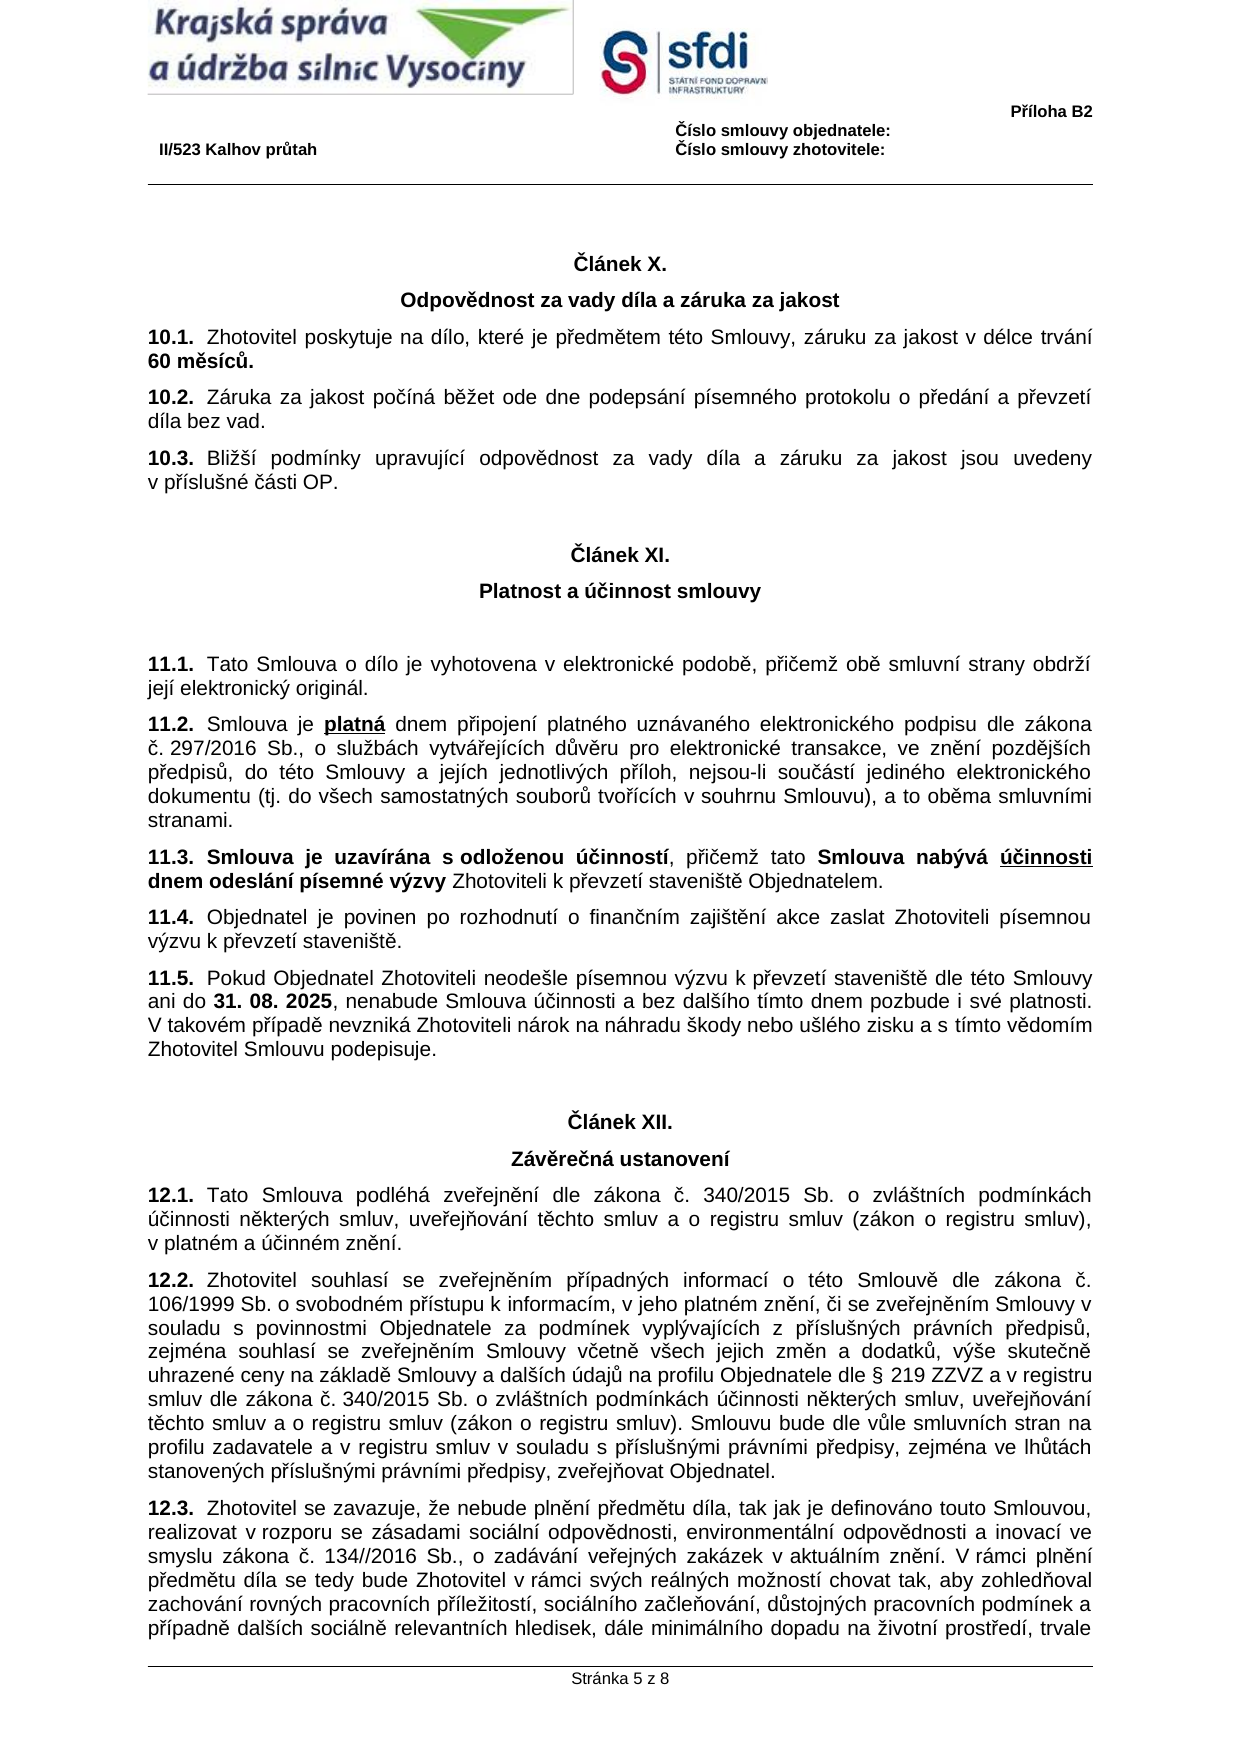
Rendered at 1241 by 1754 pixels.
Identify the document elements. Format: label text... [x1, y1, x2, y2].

picture [598, 14, 768, 108]
text Článek XII. [148, 1110, 1093, 1134]
text Článek X. [148, 252, 1093, 276]
list Tato Smlouva o dílo je vyhotovena v elektronické podobě, přičemž obě smluvní strany obdrží její elektronický originál. [148, 652, 1093, 700]
list Záruka za jakost počíná běžet ode dne podepsání písemného protokolu o předání a převzetí díla bez vad. [148, 385, 1093, 433]
list Smlouva je uzavírána s odloženou účinností, přičemž tato Smlouva nabývá účinnosti dnem odeslání písemné výzvy Zhotoviteli k převzetí staveniště Objednatelem. [148, 844, 1093, 892]
subtitle Platnost a účinnost smlouvy [148, 579, 1093, 603]
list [148, 1496, 1093, 1639]
list Objednatel je povinen po rozhodnutí o finančním zajištění akce zaslat Zhotoviteli písemnou výzvu k převzetí staveniště. [148, 905, 1093, 953]
list Bližší podmínky upravující odpovědnost za vady díla a záruku za jakost jsou uvedeny v příslušné části OP. [148, 446, 1093, 493]
picture [147, 0, 574, 96]
list Tato Smlouva podléhá zveřejnění dle zákona č. 340/2015 Sb. o zvláštních podmínkách účinnosti některých smluv, uveřejňování těchto smluv a o registru smluv (zákon o registru smluv), v platném a účinném znění. [148, 1183, 1093, 1255]
list Zhotovitel poskytuje na dílo, které je předmětem této Smlouvy, záruku za jakost v délce trvání 60 měsíců. [148, 325, 1093, 373]
list Smlouva je platná dnem připojení platného uznávaného elektronického podpisu dle zákona č. 297/2016 Sb., o službách vytvářejících důvěru pro elektronické transakce, ve znění pozdějších předpisů, do této Smlouvy a jejích jednotlivých příloh, nejsou-li součástí jediného elektronického dokumentu (tj. do všech samostatných souborů tvořících v souhrnu Smlouvu), a to oběma smluvními stranami. [148, 712, 1093, 832]
text Článek XI. [148, 542, 1093, 566]
subtitle Závěrečná ustanovení [148, 1147, 1093, 1171]
list Pokud Objednatel Zhotoviteli neodešle písemnou výzvu k převzetí staveniště dle této Smlouvy ani do 31. 08. 2025, nenabude Smlouva účinnosti a bez dalšího tímto dnem pozbude i své platnosti. V takovém případě nevzniká Zhotoviteli nárok na náhradu škody nebo ušlého zisku a s tímto vědomím Zhotovitel Smlouvu podepisuje. [148, 965, 1093, 1061]
subtitle Odpovědnost za vady díla a záruka za jakost [148, 288, 1093, 312]
list Zhotovitel souhlasí se zveřejněním případných informací o této Smlouvě dle zákona č. 106/1999 Sb. o svobodném přístupu k informacím, v jeho platném znění, či se zveřejněním Smlouvy v souladu s povinnostmi Objednatele za podmínek vyplývajících z příslušných právních předpisů, zejména souhlasí se zveřejněním Smlouvy včetně všech jejich změn a dodatků, výše skutečně uhrazené ceny na základě Smlouvy a dalších údajů na profilu Objednatele dle § 219 ZZVZ a v registru smluv dle zákona č. 340/2015 Sb. o zvláštních podmínkách účinnosti některých smluv, uveřejňování těchto smluv a o registru smluv (zákon o registru smluv). Smlouvu bude dle vůle smluvních stran na profilu zadavatele a v registru smluv v souladu s příslušnými právními předpisy, zejména ve lhůtách stanovených příslušnými právními předpisy, zveřejňovat Objednatel. [148, 1267, 1093, 1483]
